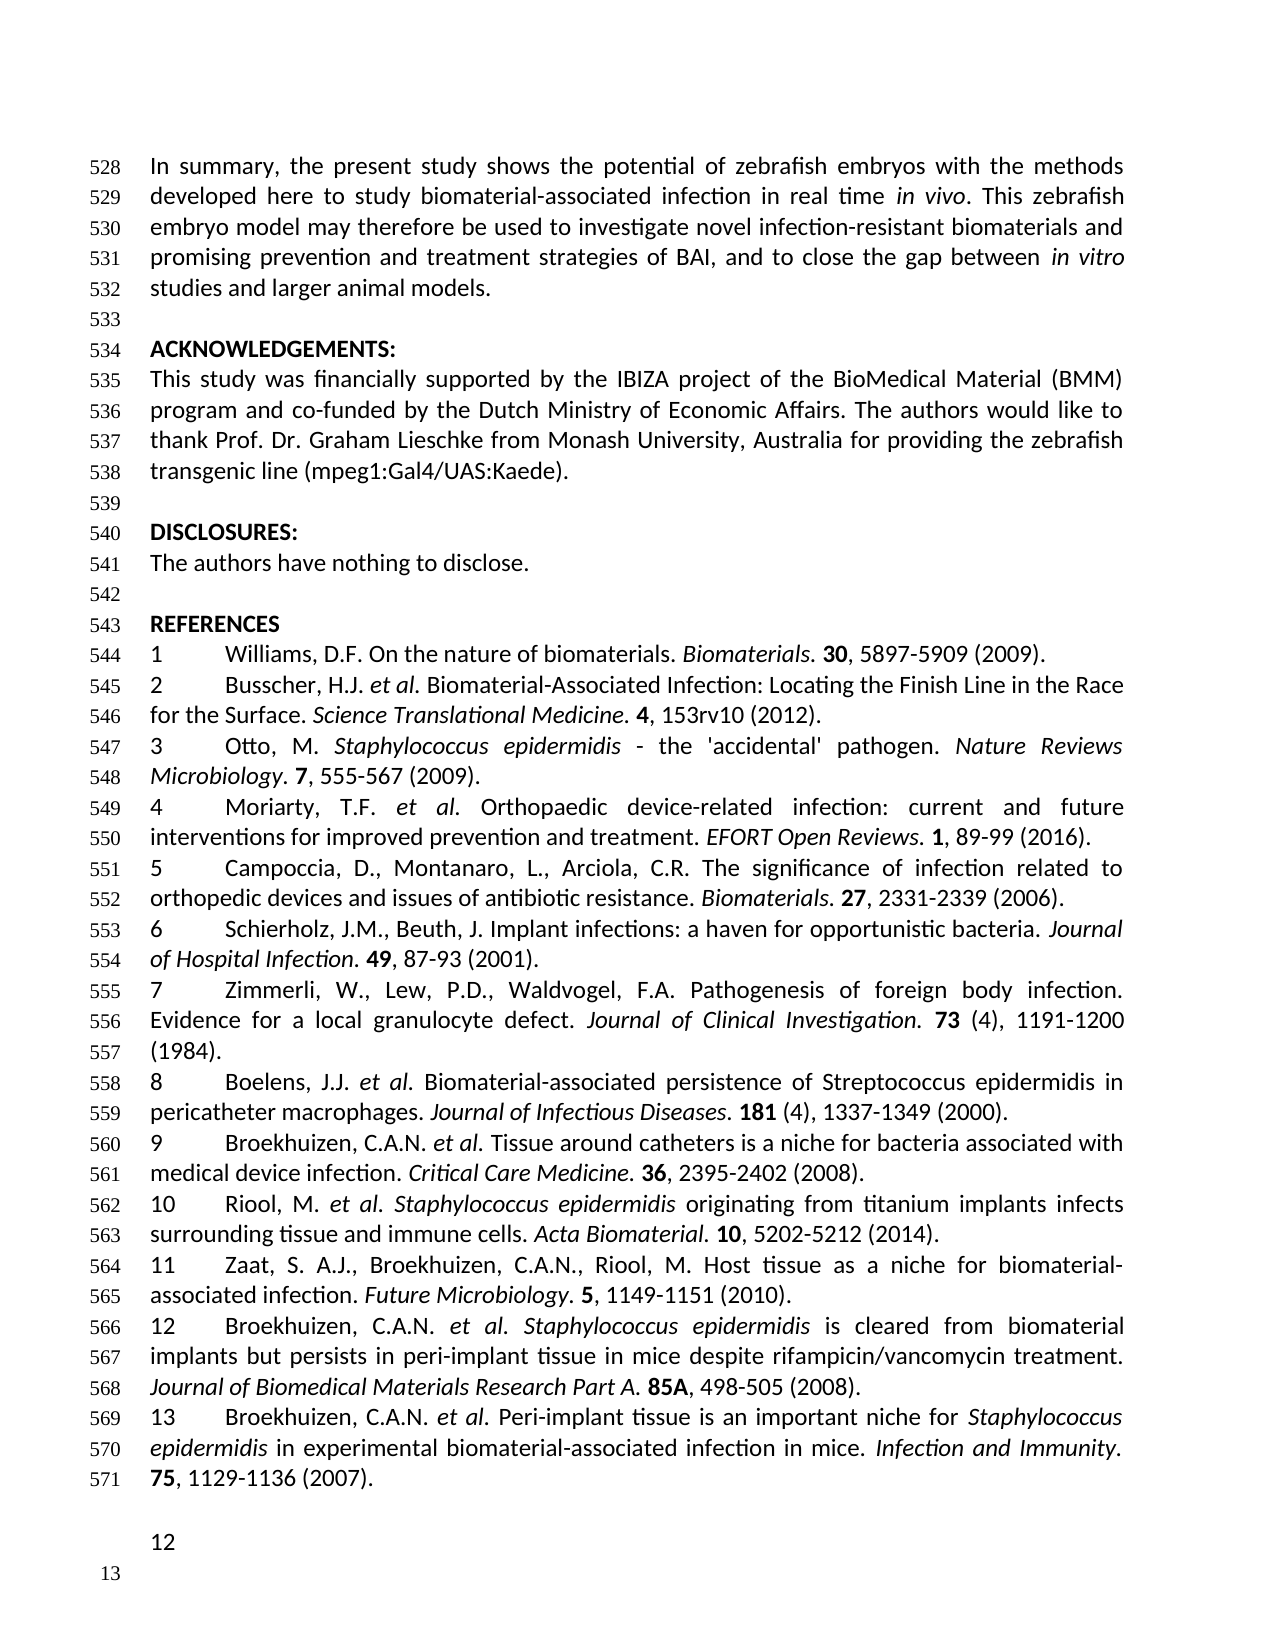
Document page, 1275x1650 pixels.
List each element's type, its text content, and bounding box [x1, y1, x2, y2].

text References [150, 608, 1125, 638]
text Acknowledgements: [150, 333, 1125, 364]
text The authors have nothing to disclose. [150, 547, 1125, 577]
text 11 Zaat, S. A.J., Broekhuizen, C.A.N., Riool, M. Host tissue as a niche for biomaterial-associated infection. Future Microbiology. 5, 1149-1151 (2010). [150, 1249, 1125, 1310]
text Disclosures: [150, 516, 1125, 547]
text 12 Broekhuizen, C.A.N. et al. Staphylococcus epidermidis is cleared from biomaterial implants but persists in peri-implant tissue in mice despite rifampicin/vancomycin treatment. Journal of Biomedical Materials Research Part A. 85A, 498-505 (2008). [150, 1310, 1125, 1401]
text 2 Busscher, H.J. et al. Biomaterial-Associated Infection: Locating the Finish Line in the Race for the Surface. Science Translational Medicine. 4, 153rv10 (2012). [150, 669, 1125, 730]
text 5 Campoccia, D., Montanaro, L., Arciola, C.R. The significance of infection related to orthopedic devices and issues of antibiotic resistance. Biomaterials. 27, 2331-2339 (2006). [150, 852, 1125, 913]
text 13 Broekhuizen, C.A.N. et al. Peri-implant tissue is an important niche for Staphylococcus epidermidis in experimental biomaterial-associated infection in mice. Infection and Immunity. 75, 1129-1136 (2007). [150, 1401, 1125, 1493]
text 3 Otto, M. Staphylococcus epidermidis - the 'accidental' pathogen. Nature Reviews Microbiology. 7, 555-567 (2009). [150, 730, 1125, 791]
text 9 Broekhuizen, C.A.N. et al. Tissue around catheters is a niche for bacteria associated with medical device infection. Critical Care Medicine. 36, 2395-2402 (2008). [150, 1127, 1125, 1188]
text 6 Schierholz, J.M., Beuth, J. Implant infections: a haven for opportunistic bacteria. Journal of Hospital Infection. 49, 87-93 (2001). [150, 913, 1125, 974]
text 1 Williams, D.F. On the nature of biomaterials. Biomaterials. 30, 5897-5909 (2009). [150, 638, 1125, 669]
text This study was financially supported by the IBIZA project of the BioMedical Material (BMM) program and co-funded by the Dutch Ministry of Economic Affairs. The authors would like to thank Prof. Dr. Graham Lieschke from Monash University, Australia for providing the zebrafish transgenic line (mpeg1:Gal4/UAS:Kaede). [150, 364, 1125, 486]
text 4 Moriarty, T.F. et al. Orthopaedic device-related infection: current and future interventions for improved prevention and treatment. EFORT Open Reviews. 1, 89-99 (2016). [150, 791, 1125, 852]
text In summary, the present study shows the potential of zebrafish embryos with the methods developed here to study biomaterial-associated infection in real time in vivo. This zebrafish embryo model may therefore be used to investigate novel infection-resistant biomaterials and promising prevention and treatment strategies of BAI, and to close the gap between in vitro studies and larger animal models. [150, 150, 1125, 303]
text 10 Riool, M. et al. Staphylococcus epidermidis originating from titanium implants infects surrounding tissue and immune cells. Acta Biomaterial. 10, 5202-5212 (2014). [150, 1188, 1125, 1249]
text 7 Zimmerli, W., Lew, P.D., Waldvogel, F.A. Pathogenesis of foreign body infection. Evidence for a local granulocyte defect. Journal of Clinical Investigation. 73 (4), 1191-1200 (1984). [150, 974, 1125, 1066]
text 8 Boelens, J.J. et al. Biomaterial-associated persistence of Streptococcus epidermidis in pericatheter macrophages. Journal of Infectious Diseases. 181 (4), 1337-1349 (2000). [150, 1066, 1125, 1127]
